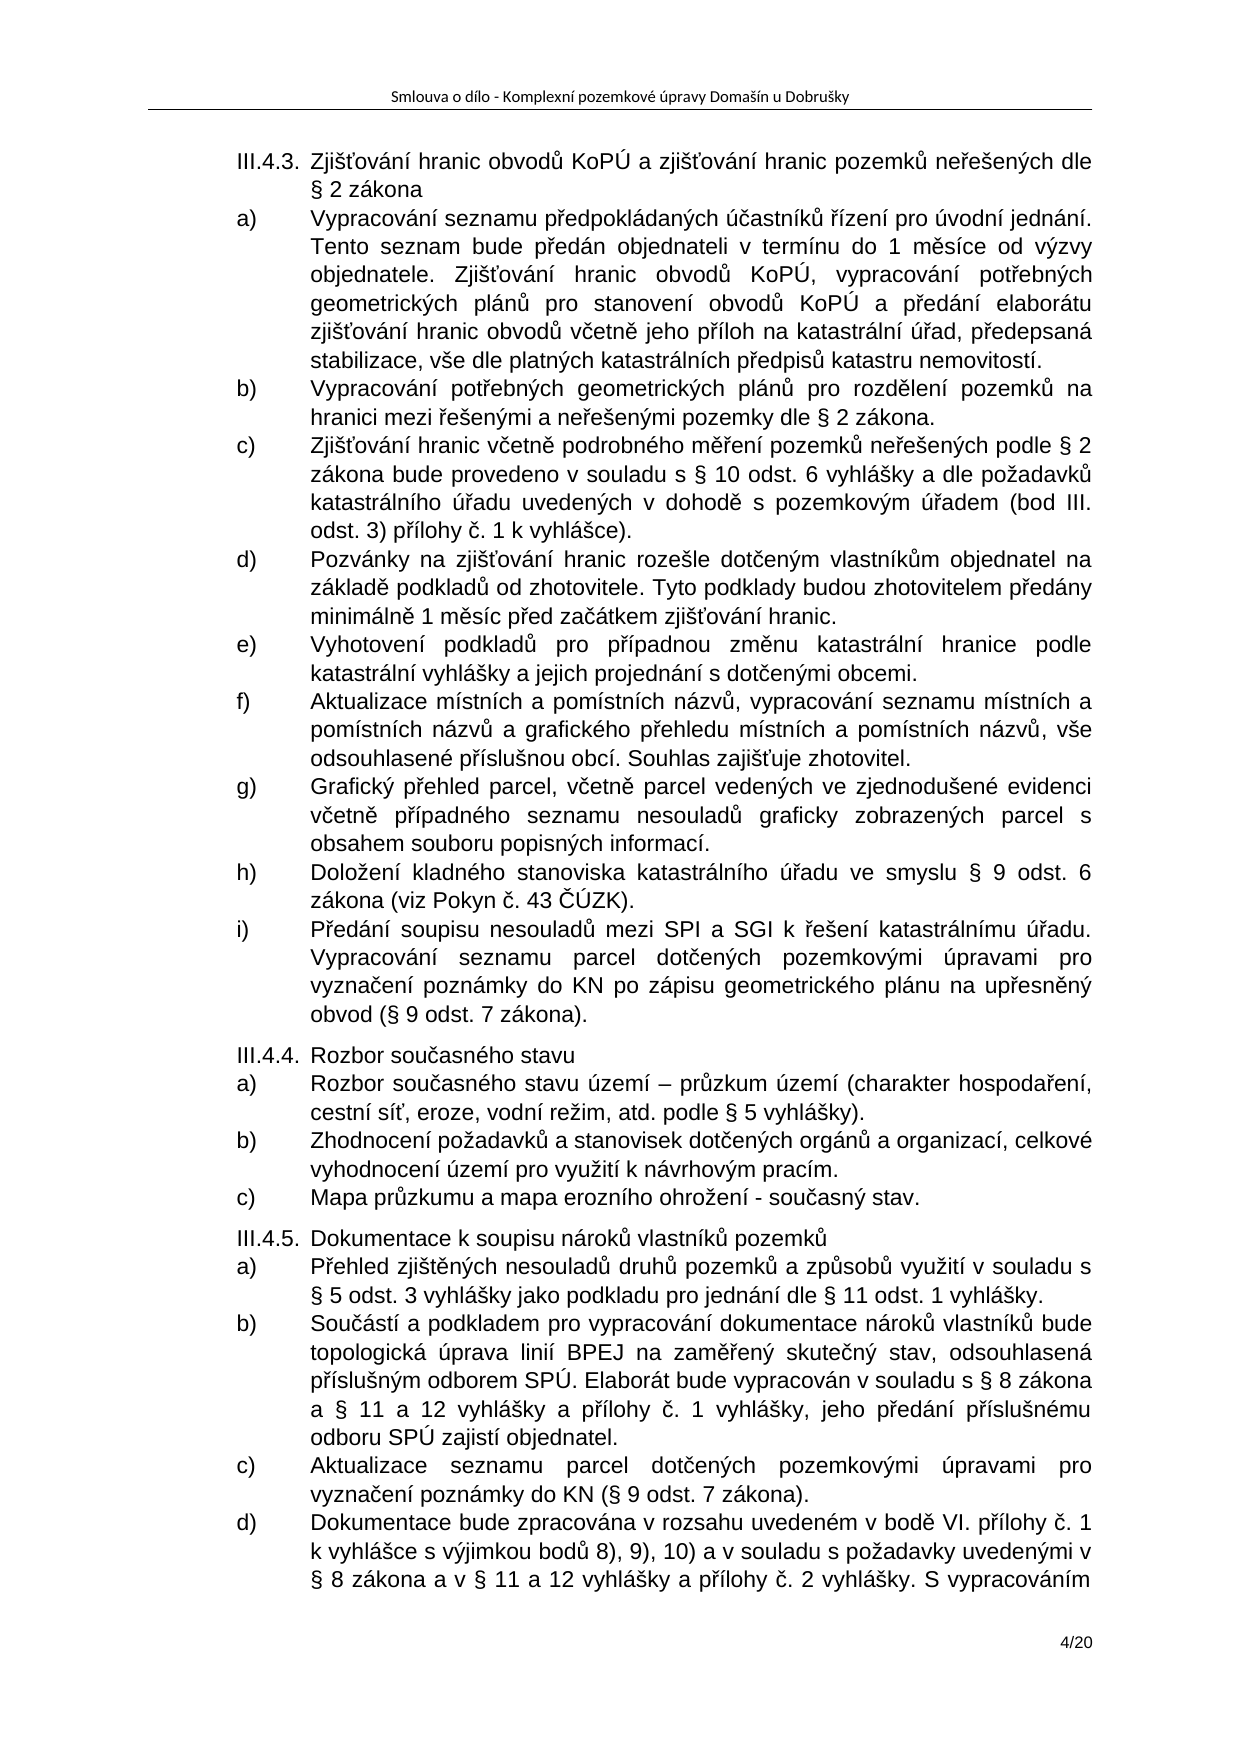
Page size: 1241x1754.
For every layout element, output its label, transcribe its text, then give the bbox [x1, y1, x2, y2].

text Dokumentace k soupisu nároků vlastníků pozemků [236, 1225, 1092, 1251]
text Zjišťování hranic včetně podrobného měření pozemků neřešených podle § 2 zákona bude provedeno v souladu s § 10 odst. 6 vyhlášky a dle požadavků katastrálního úřadu uvedených v dohodě s pozemkovým úřadem (bod III. odst. 3) přílohy č. 1 k vyhlášce). [236, 432, 1092, 544]
text Vypracování seznamu předpokládaných účastníků řízení pro úvodní jednání. Tento seznam bude předán objednateli v termínu do 1 měsíce od výzvy objednatele. Zjišťování hranic obvodů KoPÚ, vypracování potřebných geometrických plánů pro stanovení obvodů KoPÚ a předání elaborátu zjišťování hranic obvodů včetně jeho příloh na katastrální úřad, předepsaná stabilizace, vše dle platných katastrálních předpisů katastru nemovitostí. [236, 204, 1092, 373]
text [236, 1509, 1092, 1592]
text Rozbor současného stavu [236, 1042, 1092, 1068]
text Přehled zjištěných nesouladů druhů pozemků a způsobů využití v souladu s § 5 odst. 3 vyhlášky jako podkladu pro jednání dle § 11 odst. 1 vyhlášky. [236, 1253, 1092, 1308]
text Rozbor současného stavu území – průzkum území (charakter hospodaření, cestní síť, eroze, vodní režim, atd. podle § 5 vyhlášky). [236, 1070, 1092, 1125]
text Aktualizace místních a pomístních názvů, vypracování seznamu místních a pomístních názvů a grafického přehledu místních a pomístních názvů, vše odsouhlasené příslušnou obcí. Souhlas zajišťuje zhotovitel. [236, 688, 1092, 771]
text Zhodnocení požadavků a stanovisek dotčených orgánů a organizací, celkové vyhodnocení území pro využití k návrhovým pracím. [236, 1127, 1092, 1182]
text Mapa průzkumu a mapa erozního ohrožení - současný stav. [236, 1184, 1092, 1210]
text Pozvánky na zjišťování hranic rozešle dotčeným vlastníkům objednatel na základě podkladů od zhotovitele. Tyto podklady budou zhotovitelem předány minimálně 1 měsíc před začátkem zjišťování hranic. [236, 546, 1092, 629]
text Předání soupisu nesouladů mezi SPI a SGI k řešení katastrálnímu úřadu. Vypracování seznamu parcel dotčených pozemkovými úpravami pro vyznačení poznámky do KN po zápisu geometrického plánu na upřesněný obvod (§ 9 odst. 7 zákona). [236, 916, 1092, 1027]
text Vyhotovení podkladů pro případnou změnu katastrální hranice podle katastrální vyhlášky a jejich projednání s dotčenými obcemi. [236, 631, 1092, 686]
text Grafický přehled parcel, včetně parcel vedených ve zjednodušené evidenci včetně případného seznamu nesouladů graficky zobrazených parcel s obsahem souboru popisných informací. [236, 773, 1092, 857]
text Zjišťování hranic obvodů KoPÚ a zjišťování hranic pozemků neřešených dle § 2 zákona [236, 148, 1092, 202]
text Vypracování potřebných geometrických plánů pro rozdělení pozemků na hranici mezi řešenými a neřešenými pozemky dle § 2 zákona. [236, 375, 1092, 430]
text Doložení kladného stanoviska katastrálního úřadu ve smyslu § 9 odst. 6 zákona (viz Pokyn č. 43 ČÚZK). [236, 859, 1092, 913]
text Součástí a podkladem pro vypracování dokumentace nároků vlastníků bude topologická úprava linií BPEJ na zaměřený skutečný stav, odsouhlasená příslušným odborem SPÚ. Elaborát bude vypracován v souladu s § 8 zákona a § 11 a 12 vyhlášky a přílohy č. 1 vyhlášky, jeho předání příslušnému odboru SPÚ zajistí objednatel. [236, 1310, 1092, 1450]
text Aktualizace seznamu parcel dotčených pozemkovými úpravami pro vyznačení poznámky do KN (§ 9 odst. 7 zákona). [236, 1452, 1092, 1507]
